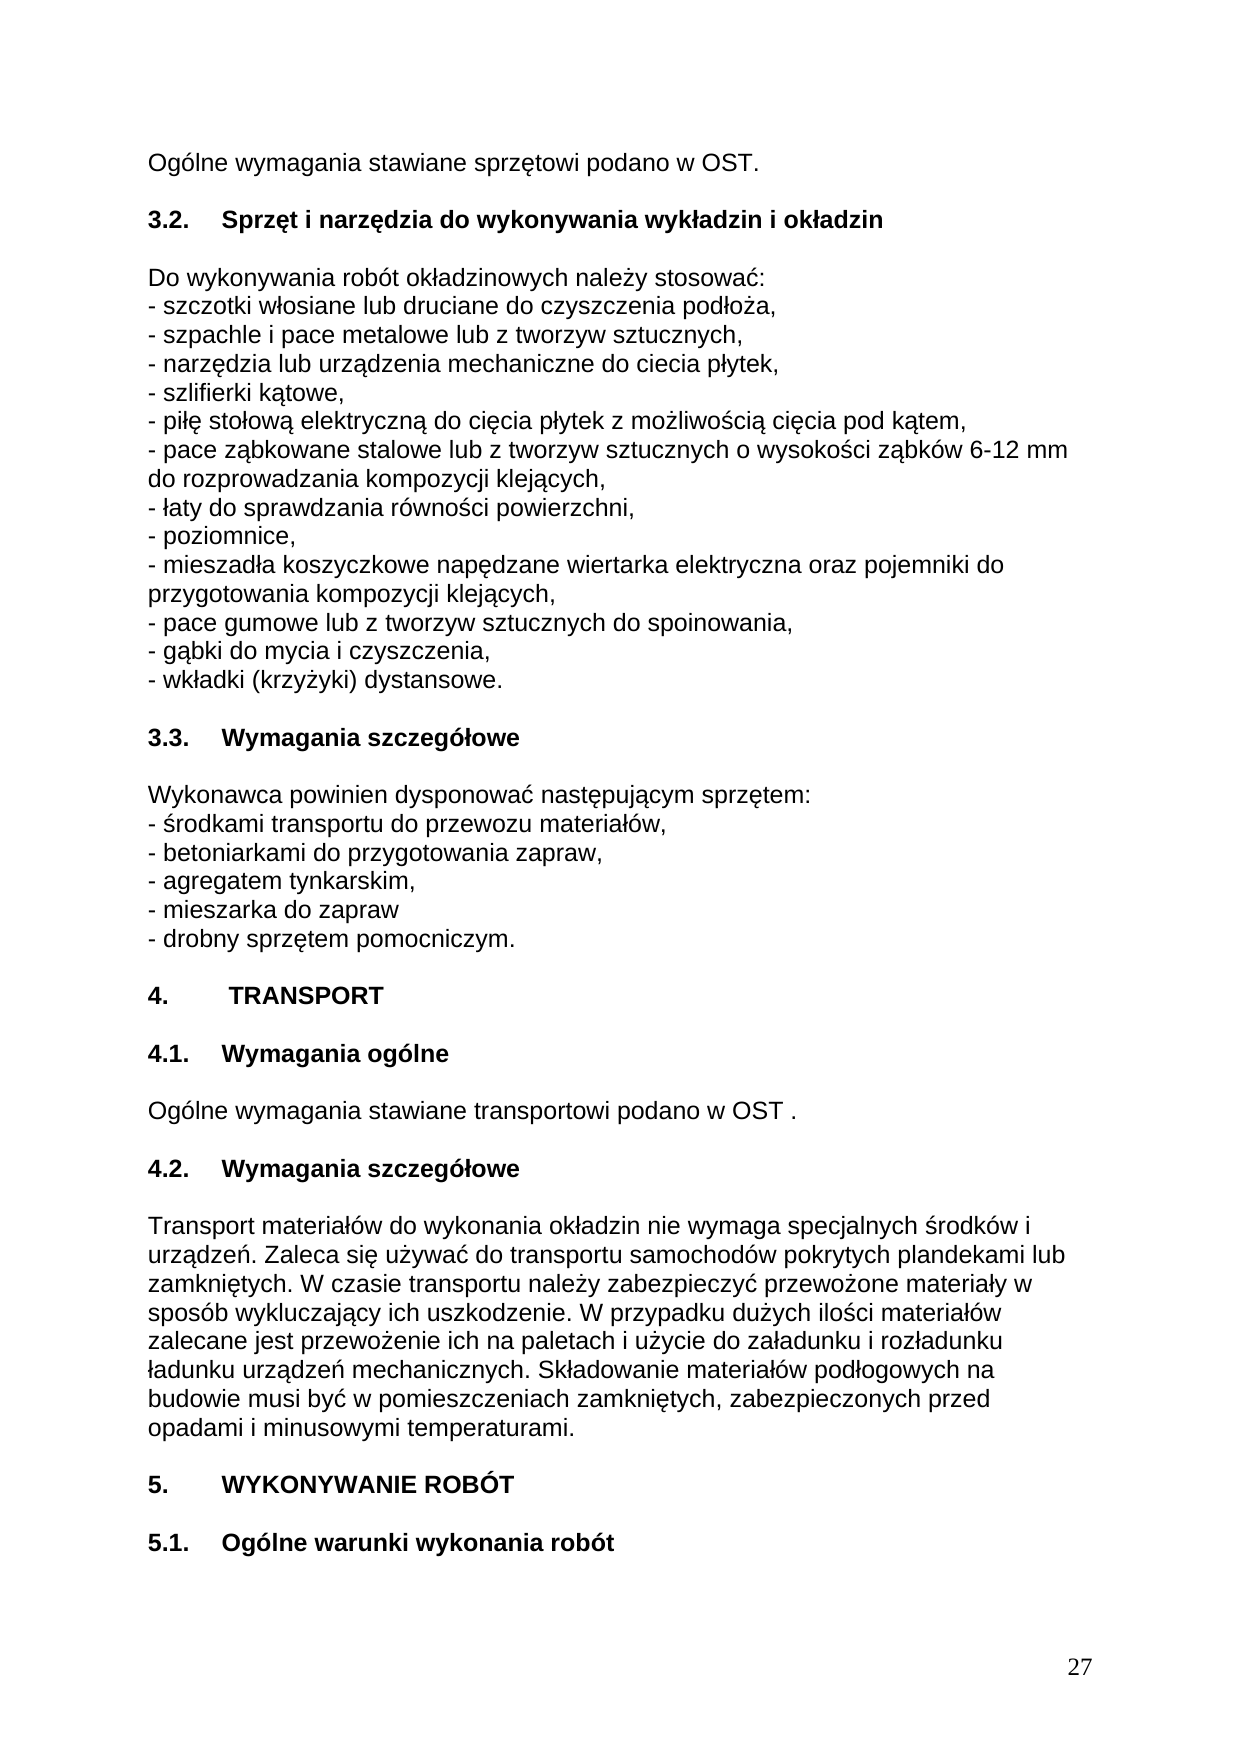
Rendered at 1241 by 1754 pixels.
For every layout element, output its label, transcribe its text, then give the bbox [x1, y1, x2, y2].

text Ogólne wymagania stawiane sprzętowi podano w OST. [148, 148, 1093, 176]
text Transport materiałów do wykonania okładzin nie wymaga specjalnych środków i urządzeń. Zaleca się używać do transportu samochodów pokrytych plandekami lub zamkniętych. W czasie transportu należy zabezpieczyć przewożone materiały w sposób wykluczający ich uszkodzenie. W przypadku dużych ilości materiałów zalecane jest przewożenie ich na paletach i użycie do załadunku i rozładunku ładunku urządzeń mechanicznych. Składowanie materiałów podłogowych na budowie musi być w pomieszczeniach zamkniętych, zabezpieczonych przed opadami i minusowymi temperaturami. [148, 1211, 1093, 1441]
text - piłę stołową elektryczną do cięcia płytek z możliwością cięcia pod kątem, [148, 406, 1093, 435]
text - łaty do sprawdzania równości powierzchni, [148, 493, 1093, 521]
text 3.3. Wymagania szczegółowe [148, 723, 1093, 751]
text 5.1. Ogólne warunki wykonania robót [148, 1528, 1093, 1556]
text Ogólne wymagania stawiane transportowi podano w OST . [148, 1096, 1093, 1125]
text - środkami transportu do przewozu materiałów, [148, 809, 1093, 838]
text przygotowania kompozycji klejących, [148, 579, 1093, 608]
text - pace ząbkowane stalowe lub z tworzyw sztucznych o wysokości ząbków 6-12 mm do rozprowadzania kompozycji klejących, [148, 435, 1093, 493]
text - szpachle i pace metalowe lub z tworzyw sztucznych, [148, 320, 1093, 349]
text 4. TRANSPORT [148, 981, 1093, 1010]
text - mieszarka do zapraw [148, 895, 1093, 924]
text - mieszadła koszyczkowe napędzane wiertarka elektryczna oraz pojemniki do [148, 550, 1093, 579]
text - drobny sprzętem pomocniczym. [148, 924, 1093, 953]
text - betoniarkami do przygotowania zapraw, [148, 838, 1093, 866]
text - pace gumowe lub z tworzyw sztucznych do spoinowania, [148, 608, 1093, 636]
text - gąbki do mycia i czyszczenia, [148, 636, 1093, 665]
text 5. WYKONYWANIE ROBÓT [148, 1470, 1093, 1499]
text - agregatem tynkarskim, [148, 866, 1093, 895]
text Do wykonywania robót okładzinowych należy stosować: [148, 263, 1093, 291]
text 4.2. Wymagania szczegółowe [148, 1154, 1093, 1183]
text Wykonawca powinien dysponować następującym sprzętem: [148, 780, 1093, 809]
text - narzędzia lub urządzenia mechaniczne do ciecia płytek, [148, 349, 1093, 378]
text - szczotki włosiane lub druciane do czyszczenia podłoża, [148, 291, 1093, 320]
text - wkładki (krzyżyki) dystansowe. [148, 665, 1093, 694]
text 4.1. Wymagania ogólne [148, 1039, 1093, 1068]
text - poziomnice, [148, 521, 1093, 550]
text - szlifierki kątowe, [148, 378, 1093, 406]
text 3.2. Sprzęt i narzędzia do wykonywania wykładzin i okładzin [148, 205, 1093, 234]
